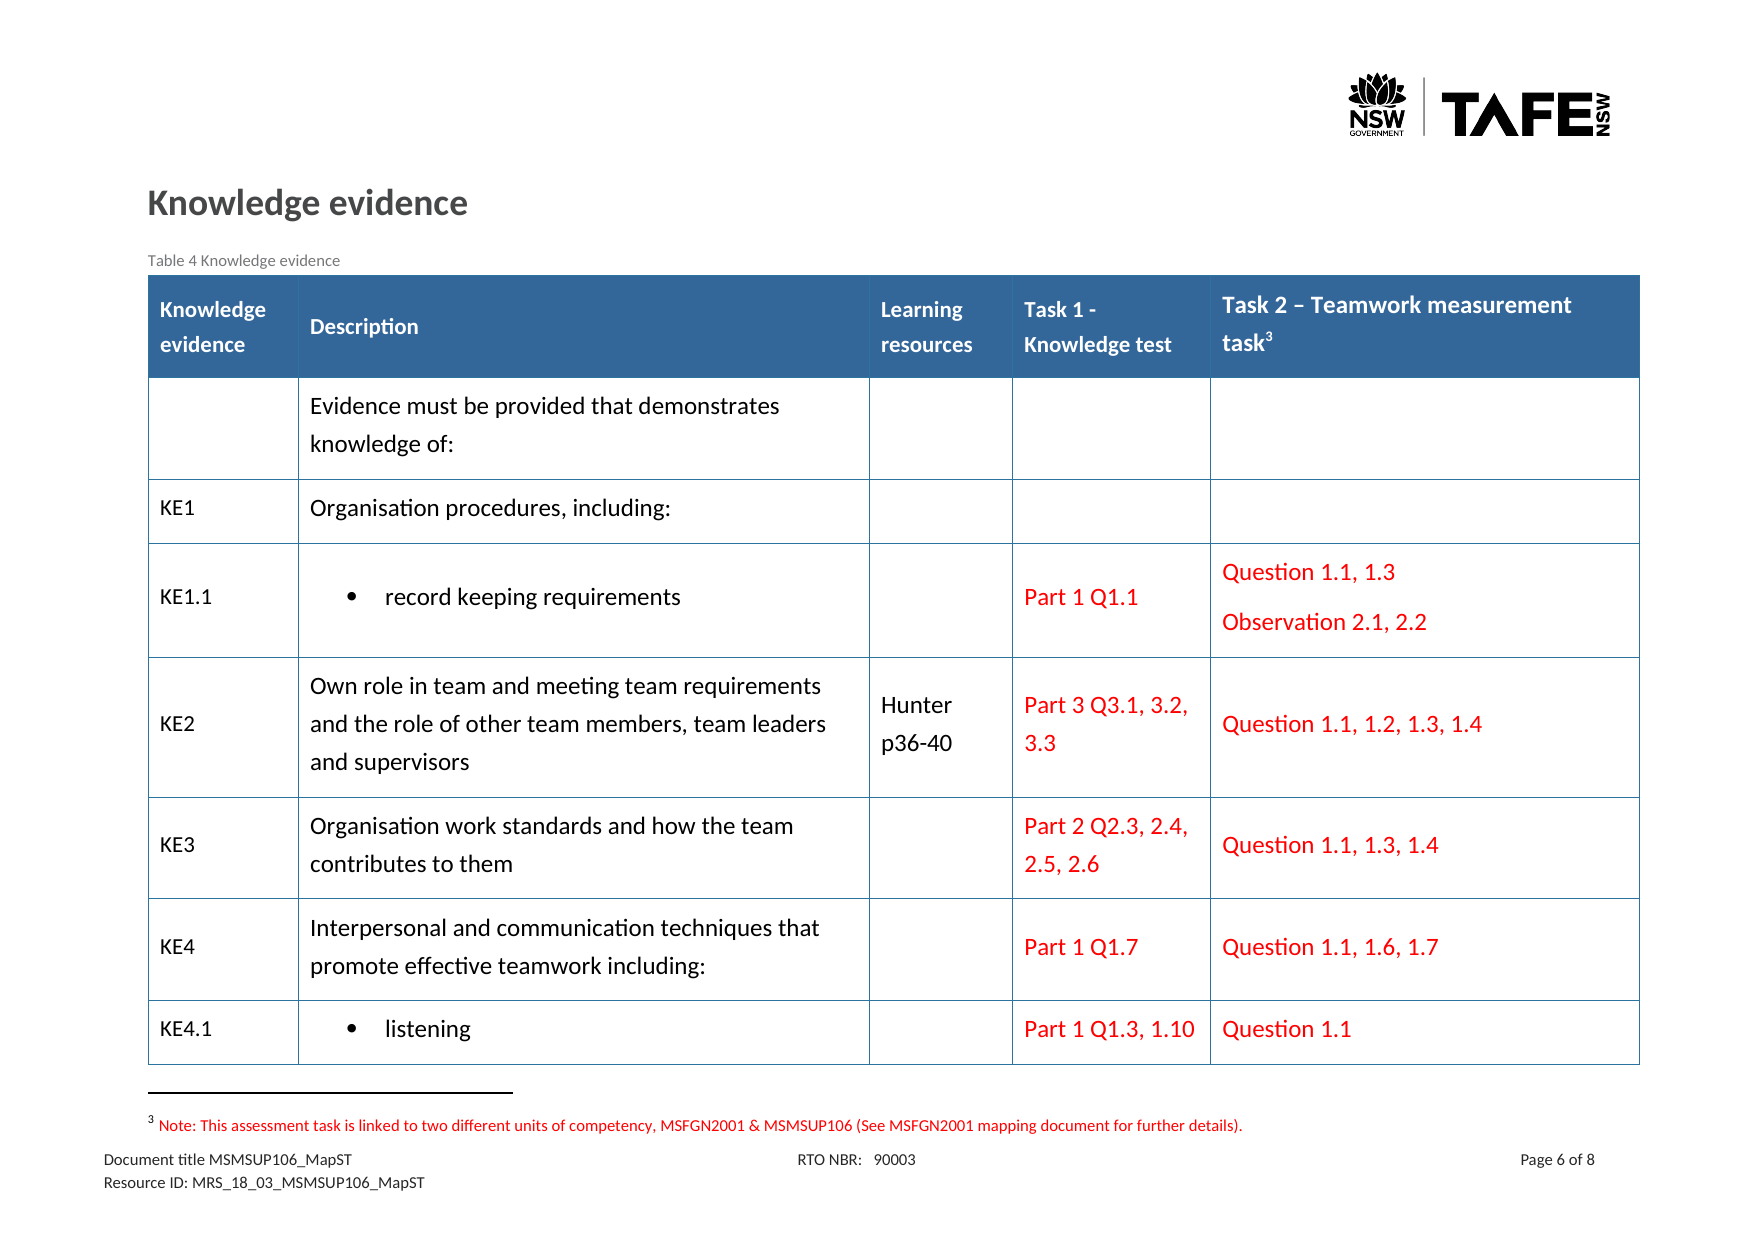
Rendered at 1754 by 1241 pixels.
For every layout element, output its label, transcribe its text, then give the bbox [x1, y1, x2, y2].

table_cell Interpersonal and communication techniques that promote effective teamwork including: [299, 899, 869, 1000]
table_header Task 1 -Knowledge test [1013, 276, 1210, 377]
table_cell Hunter p36-40 [870, 658, 1012, 797]
table_cell Question 1.1, 1.6, 1.7 [1211, 899, 1639, 1000]
text Table 4 Knowledge evidence [148, 250, 1606, 270]
table_cell record keeping requirements [299, 544, 869, 657]
table_cell [1211, 480, 1639, 542]
table_cell KE3 [149, 798, 298, 898]
table_cell KE4.1 [149, 1001, 298, 1064]
table_cell Part 2 Q2.3, 2.4, 2.5, 2.6 [1013, 798, 1210, 898]
table_cell [870, 378, 1012, 479]
table_cell Part 1 Q1.3, 1.10 Part 2 Q2.1, 2.2 [1013, 1001, 1210, 1064]
table_cell Evidence must be provided that demonstrates knowledge of: [299, 378, 869, 479]
table_cell Part 3 Q3.1, 3.2, 3.3 [1013, 658, 1210, 797]
table_cell [1013, 480, 1210, 542]
table_cell KE1.1 [149, 544, 298, 657]
table_cell Question 1.1 Observation 1.1, 1.2, 3.1, 3.2 [1211, 1001, 1639, 1064]
table_cell KE2 [149, 658, 298, 797]
table_cell Question 1.1, 1.3, 1.4 [1211, 798, 1639, 898]
table_cell KE4 [149, 899, 298, 1000]
table_cell [1013, 378, 1210, 479]
table_cell Part 1 Q1.7 [1013, 899, 1210, 1000]
table_cell Question 1.1, 1.3 Observation 2.1, 2.2 [1211, 544, 1639, 657]
table_header Task 2 – Teamwork measurement task [1211, 276, 1639, 377]
table_cell [870, 544, 1012, 657]
table_cell Organisation work standards and how the team contributes to them [299, 798, 869, 898]
subtitle Knowledge evidence [148, 179, 1606, 225]
table_cell KE1 [149, 480, 298, 542]
table_cell Own role in team and meeting team requirements and the role of other team members, team leaders and supervisors [299, 658, 869, 797]
table_cell [870, 899, 1012, 1000]
table_cell Question 1.1, 1.2, 1.3, 1.4 [1211, 658, 1639, 797]
table_header Knowledge evidence [149, 276, 298, 377]
picture [1348, 71, 1610, 137]
table_cell listening [299, 1001, 869, 1064]
table_cell [870, 798, 1012, 898]
table_cell [870, 1001, 1012, 1064]
table_cell [149, 378, 298, 479]
table_header Description [299, 276, 869, 377]
table_cell Organisation procedures, including: [299, 480, 869, 542]
table_header Learning resources [870, 276, 1012, 377]
table_cell Part 1 Q1.1 [1013, 544, 1210, 657]
table_cell [870, 480, 1012, 542]
table_cell [1211, 378, 1639, 479]
